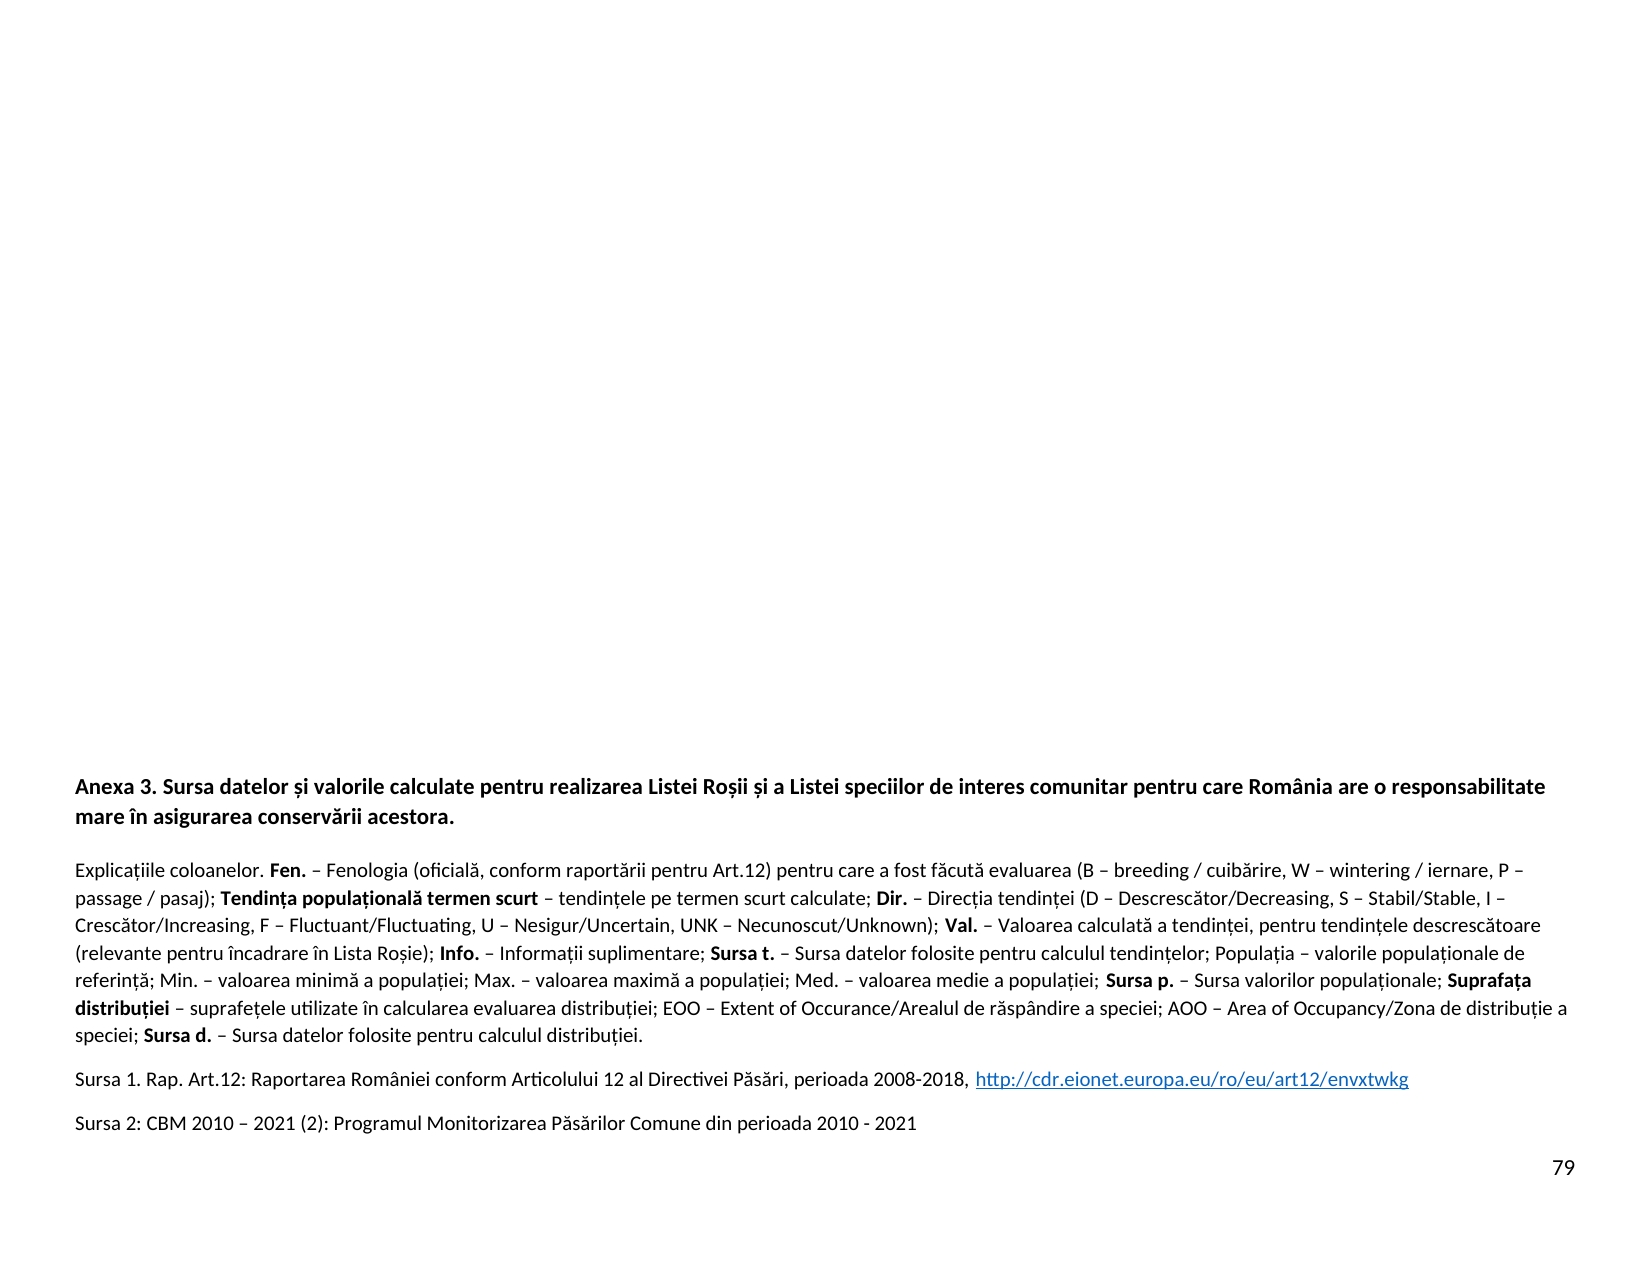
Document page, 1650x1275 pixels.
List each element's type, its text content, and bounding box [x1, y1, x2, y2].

text Explicațiile coloanelor. Fen. – Fenologia (oficială, conform raportării pentru Art.12) pentru care a fost făcută evaluarea (B – breeding / cuibărire, W – wintering / iernare, P – passage / pasaj); Tendința populațională termen scurt – tendințele pe termen scurt calculate; Dir. – Direcția tendinței (D – Descrescător/Decreasing, S – Stabil/Stable, I – Crescător/Increasing, F – Fluctuant/Fluctuating, U – Nesigur/Uncertain, UNK – Necunoscut/Unknown); Val. – Valoarea calculată a tendinței, pentru tendințele descrescătoare (relevante pentru încadrare în Lista Roșie); Info. – Informații suplimentare; Sursa t. – Sursa datelor folosite pentru calculul tendințelor; Populația – valorile populaționale de referință; Min. – valoarea minimă a populației; Max. – valoarea maximă a populației; Med. – valoarea medie a populației; Sursa p. – Sursa valorilor populaționale; Suprafața distribuției – suprafețele utilizate în calcularea evaluarea distribuției; EOO – Extent of Occurance/Arealul de răspândire a speciei; AOO – Area of Occupancy/Zona de distribuție a speciei; Sursa d. – Sursa datelor folosite pentru calculul distribuției. [75, 858, 1575, 1047]
text Sursa 2: CBM 2010 – 2021 (2): Programul Monitorizarea Păsărilor Comune din perioada 2010 - 2021 [75, 1110, 1575, 1136]
subtitle Anexa 3. Sursa datelor și valorile calculate pentru realizarea Listei Roșii și a Listei speciilor de interes comunitar pentru care România are o responsabilitate mare în asigurarea conservării acestora. [75, 772, 1575, 831]
text Sursa 1. Rap. Art.12: Raportarea României conform Articolului 12 al Directivei Păsări, perioada 2008-2018, http://cdr.eionet.europa.eu/ro/eu/art12/envxtwkg [75, 1066, 1575, 1092]
